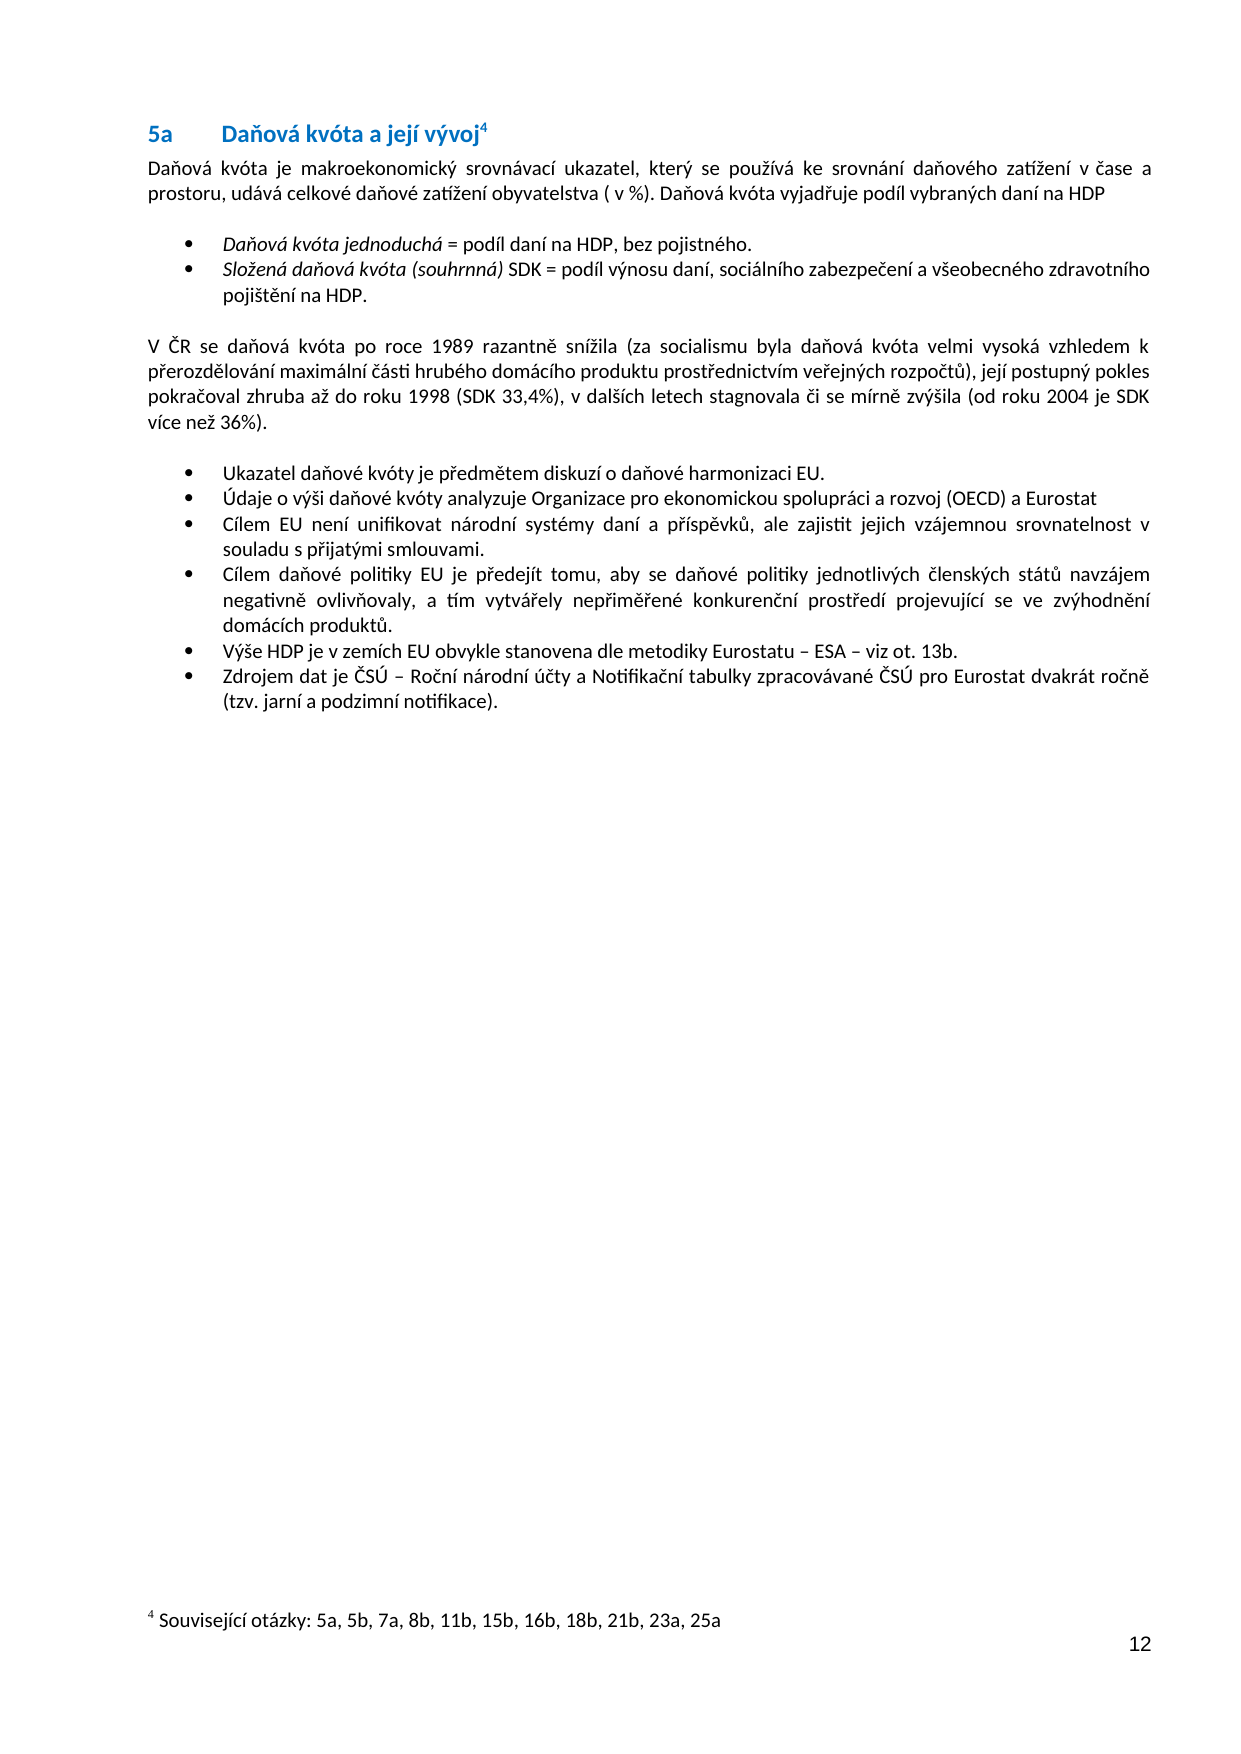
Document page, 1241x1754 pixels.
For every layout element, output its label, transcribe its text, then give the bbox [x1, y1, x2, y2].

subtitle 5a Daňová kvóta a její vývoj [148, 118, 1152, 149]
list Výše HDP je v zemích EU obvykle stanovena dle metodiky Eurostatu – ESA – viz ot. 13b. [185, 638, 1152, 663]
list Údaje o výši daňové kvóty analyzuje Organizace pro ekonomickou spolupráci a rozvoj (OECD) a Eurostat [185, 485, 1152, 511]
text Daňová kvóta je makroekonomický srovnávací ukazatel, který se používá ke srovnání daňového zatížení v čase a prostoru, udává celkové daňové zatížení obyvatelstva ( v %). Daňová kvóta vyjadřuje podíl vybraných daní na HDP [148, 155, 1152, 206]
list Zdrojem dat je ČSÚ – Roční národní účty a Notifikační tabulky zpracovávané ČSÚ pro Eurostat dvakrát ročně (tzv. jarní a podzimní notifikace). [185, 663, 1152, 714]
list Cílem daňové politiky EU je předejít tomu, aby se daňové politiky jednotlivých členských států navzájem negativně ovlivňovaly, a tím vytvářely nepřiměřené konkurenční prostředí projevující se ve zvýhodnění domácích produktů. [185, 562, 1152, 638]
list Daňová kvóta jednoduchá = podíl daní na HDP, bez pojistného. [185, 231, 1152, 257]
list Složená daňová kvóta (souhrnná) SDK = podíl výnosu daní, sociálního zabezpečení a všeobecného zdravotního pojištění na HDP. [185, 257, 1152, 307]
list Cílem EU není unifikovat národní systémy daní a příspěvků, ale zajistit jejich vzájemnou srovnatelnost v souladu s přijatými smlouvami. [185, 511, 1152, 562]
list Ukazatel daňové kvóty je předmětem diskuzí o daňové harmonizaci EU. [185, 460, 1152, 485]
text V ČR se daňová kvóta po roce 1989 razantně snížila (za socialismu byla daňová kvóta velmi vysoká vzhledem k přerozdělování maximální části hrubého domácího produktu prostřednictvím veřejných rozpočtů), její postupný pokles pokračoval zhruba až do roku 1998 (SDK 33,4%), v dalších letech stagnovala či se mírně zvýšila (od roku 2004 je SDK více než 36%). [148, 333, 1152, 434]
